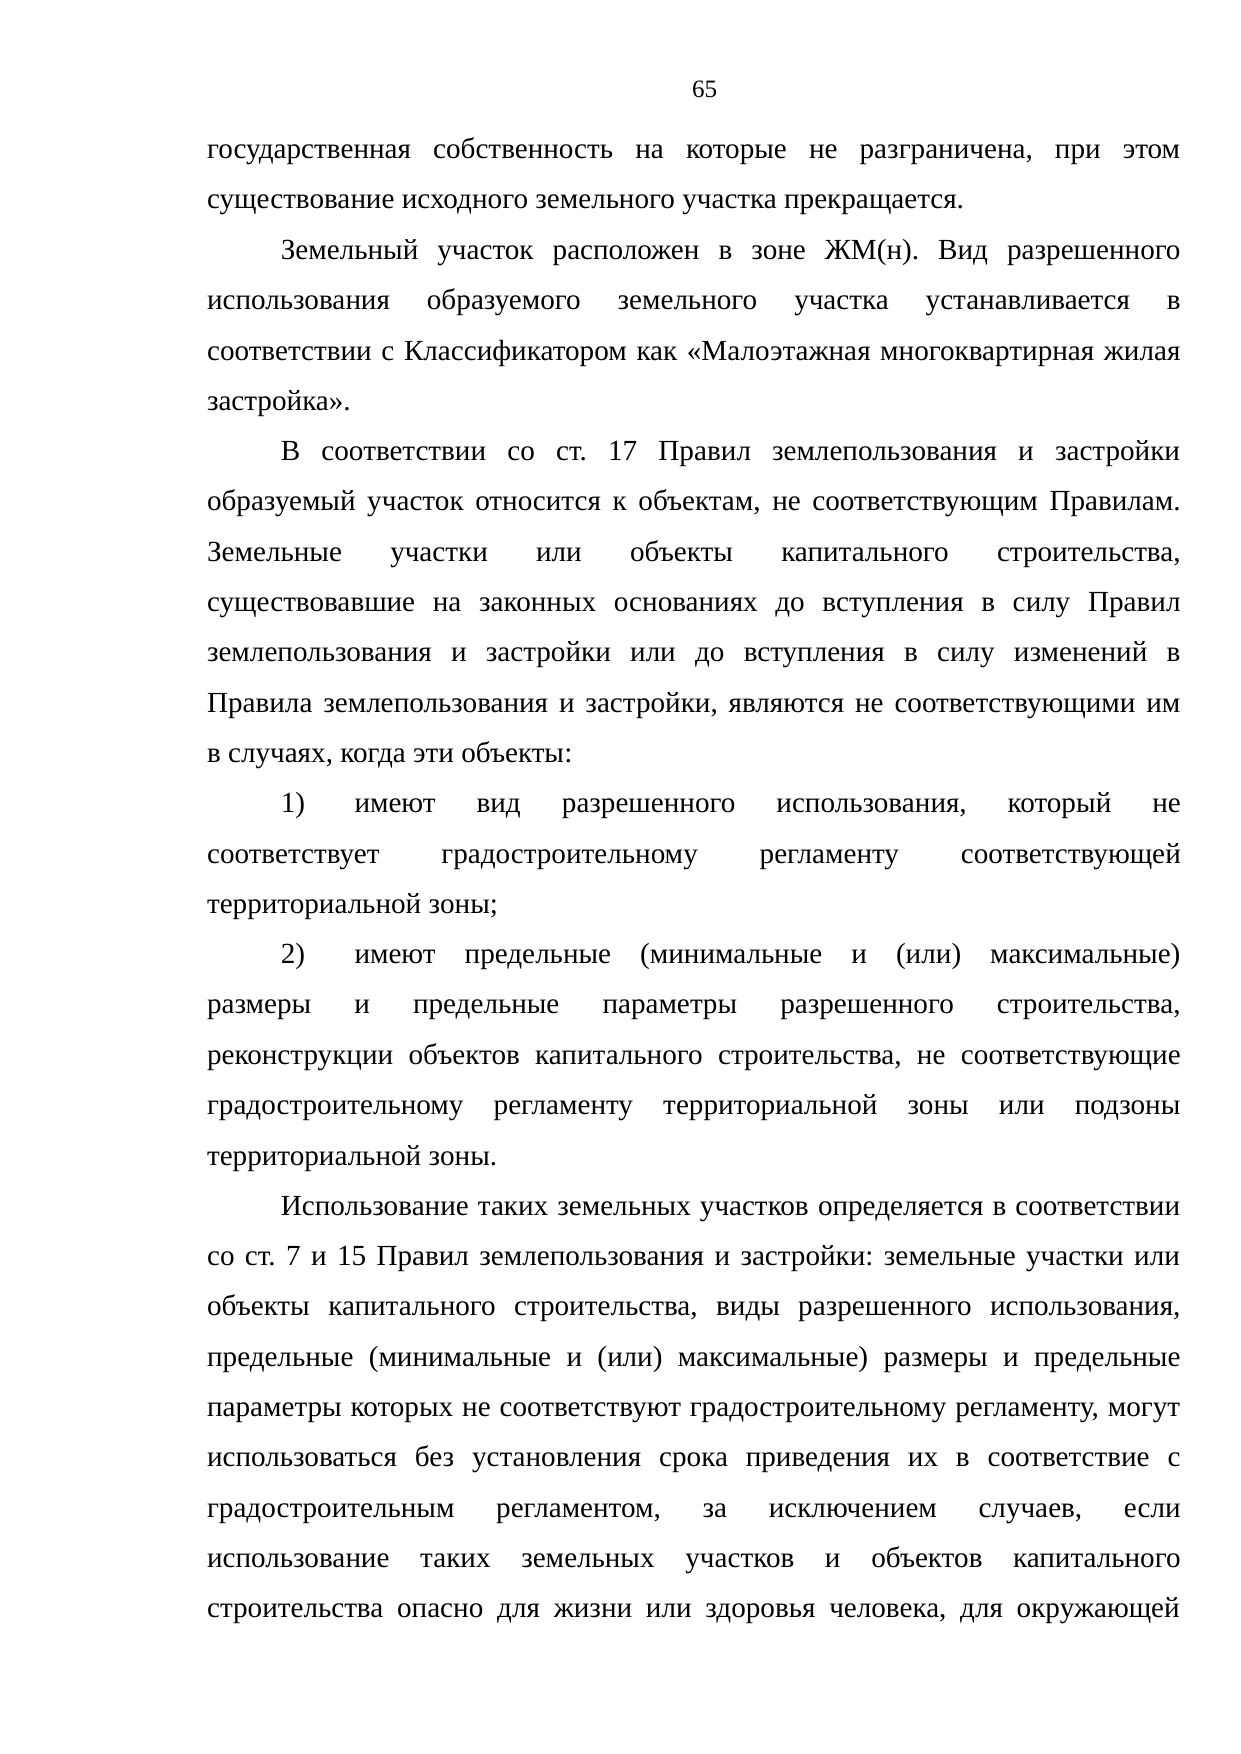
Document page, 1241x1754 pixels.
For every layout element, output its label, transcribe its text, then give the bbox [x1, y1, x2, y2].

text 1) имеют вид разрешенного использования, который не соответствует градостроительному регламенту соответствующей территориальной зоны; [207, 785, 1181, 919]
text 2) имеют предельные (минимальные и (или) максимальные) размеры и предельные параметры разрешенного строительства, реконструкции объектов капитального строительства, не соответствующие градостроительному регламенту территориальной зоны или подзоны территориальной зоны. [207, 936, 1181, 1171]
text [207, 131, 1181, 215]
text В соответствии со ст. 17 Правил землепользования и застройки образуемый участок относится к объектам, не соответствующим Правилам. Земельные участки или объекты капитального строительства, существовавшие на законных основаниях до вступления в силу Правил землепользования и застройки или до вступления в силу изменений в Правила землепользования и застройки, являются не соответствующими им в случаях, когда эти объекты: [207, 433, 1181, 769]
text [207, 1188, 1181, 1624]
text Земельный участок расположен в зоне ЖМ(н). Вид разрешенного использования образуемого земельного участка устанавливается в соответствии с Классификатором как «Малоэтажная многоквартирная жилая застройка». [207, 232, 1181, 416]
